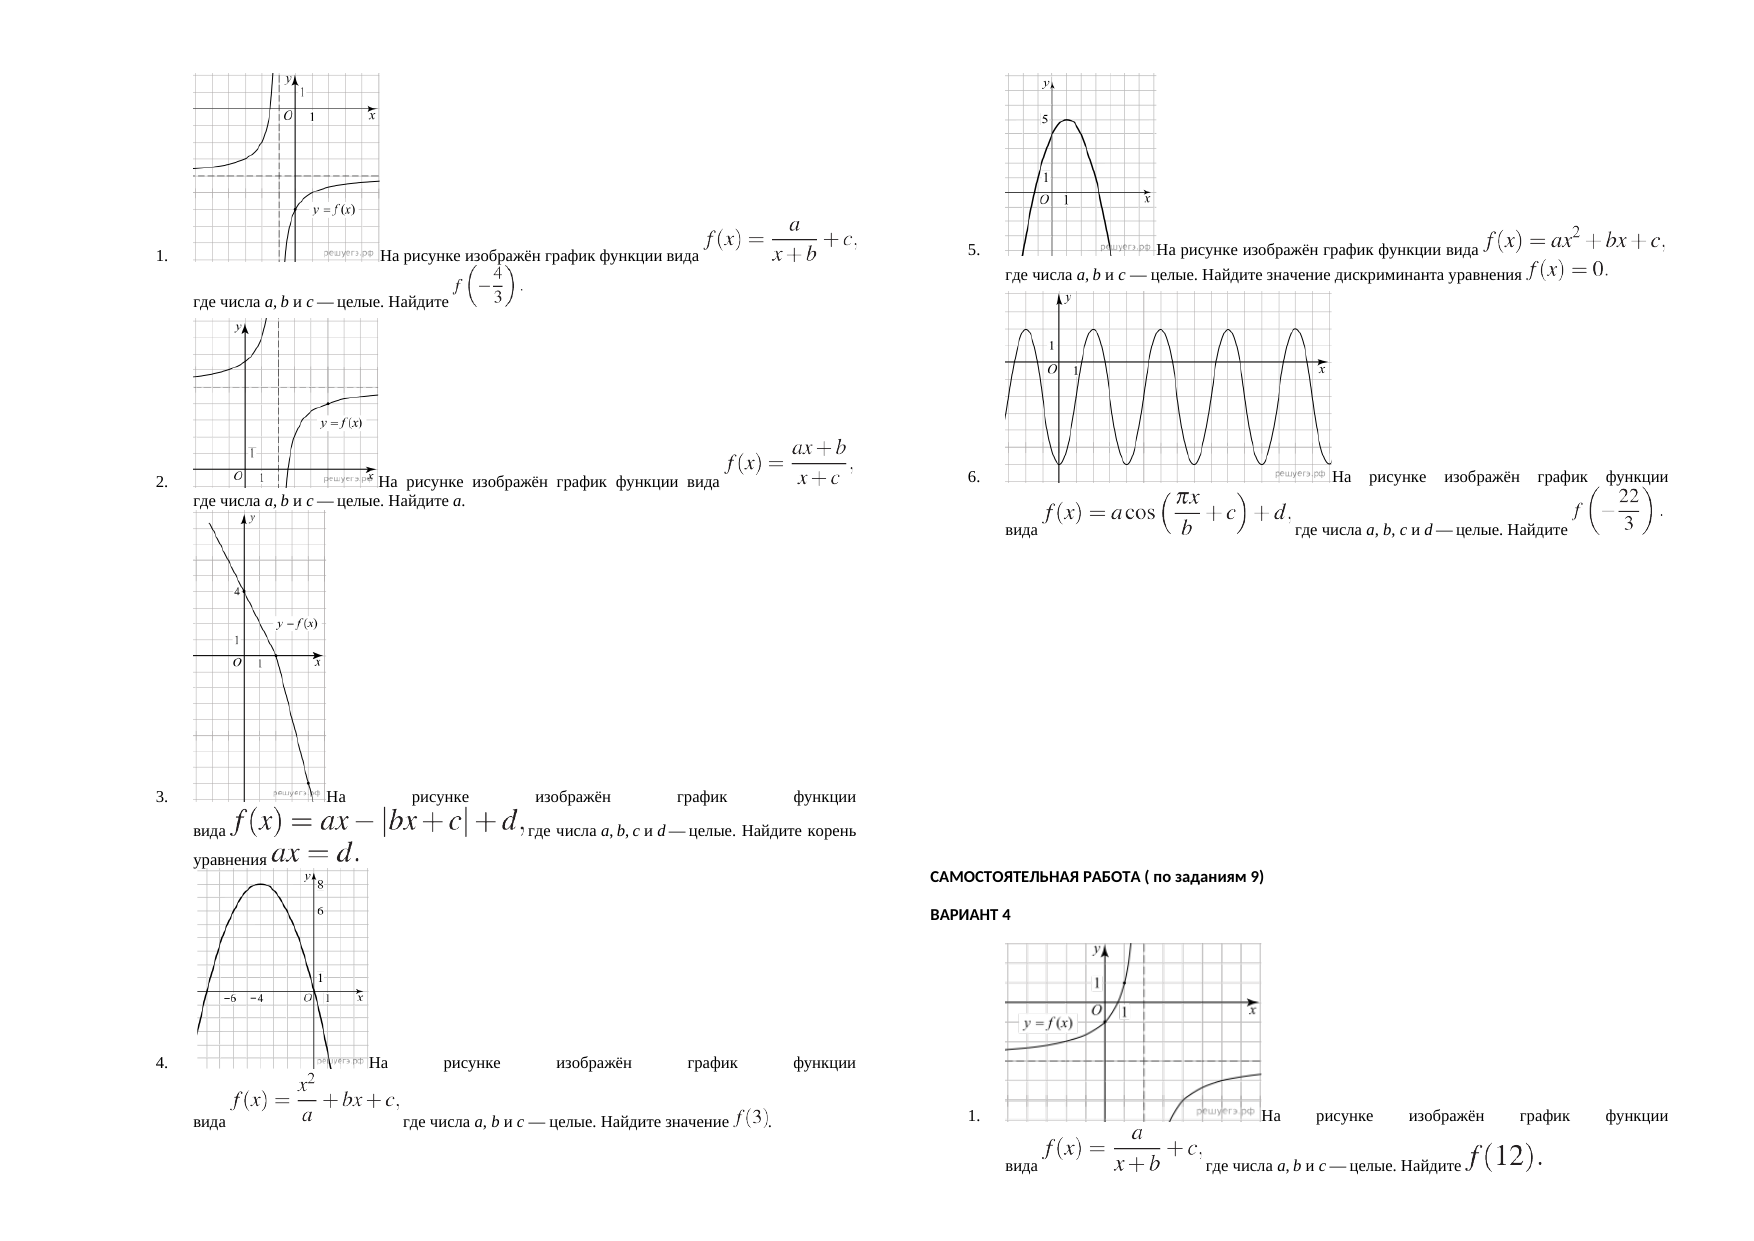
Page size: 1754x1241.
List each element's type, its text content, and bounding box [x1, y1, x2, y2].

text САМОСТОЯТЕЛЬНАЯ РАБОТА ( по заданиям 9) [930, 866, 1668, 886]
text ВАРИАНТ 4 [930, 904, 1668, 925]
picture [197, 868, 369, 1069]
picture [703, 216, 857, 262]
picture [1005, 73, 1157, 256]
picture [193, 73, 380, 262]
picture [724, 438, 853, 488]
picture [1572, 486, 1663, 535]
picture [230, 1072, 399, 1128]
picture [1042, 1124, 1202, 1172]
list На рисунке изображён график функции вида где числа a, b и c — целые. Найдите значение . [156, 869, 856, 1131]
list На рисунке изображён график функции вида где числа a, b, c и d — целые. Найдите корень уравнения [156, 510, 856, 869]
picture [1465, 1141, 1542, 1172]
picture [193, 318, 379, 488]
list На рисунке изображён график функции вида где числа a, b и c — целые. Найдите значение дискриминанта уравнения [968, 74, 1668, 284]
picture [733, 1107, 768, 1128]
picture [1042, 490, 1291, 535]
picture [1005, 291, 1332, 483]
picture [452, 265, 523, 307]
picture [1526, 258, 1608, 281]
picture [193, 510, 327, 802]
picture [230, 805, 524, 837]
picture [1483, 225, 1665, 256]
picture [1005, 943, 1262, 1122]
picture [271, 840, 359, 866]
